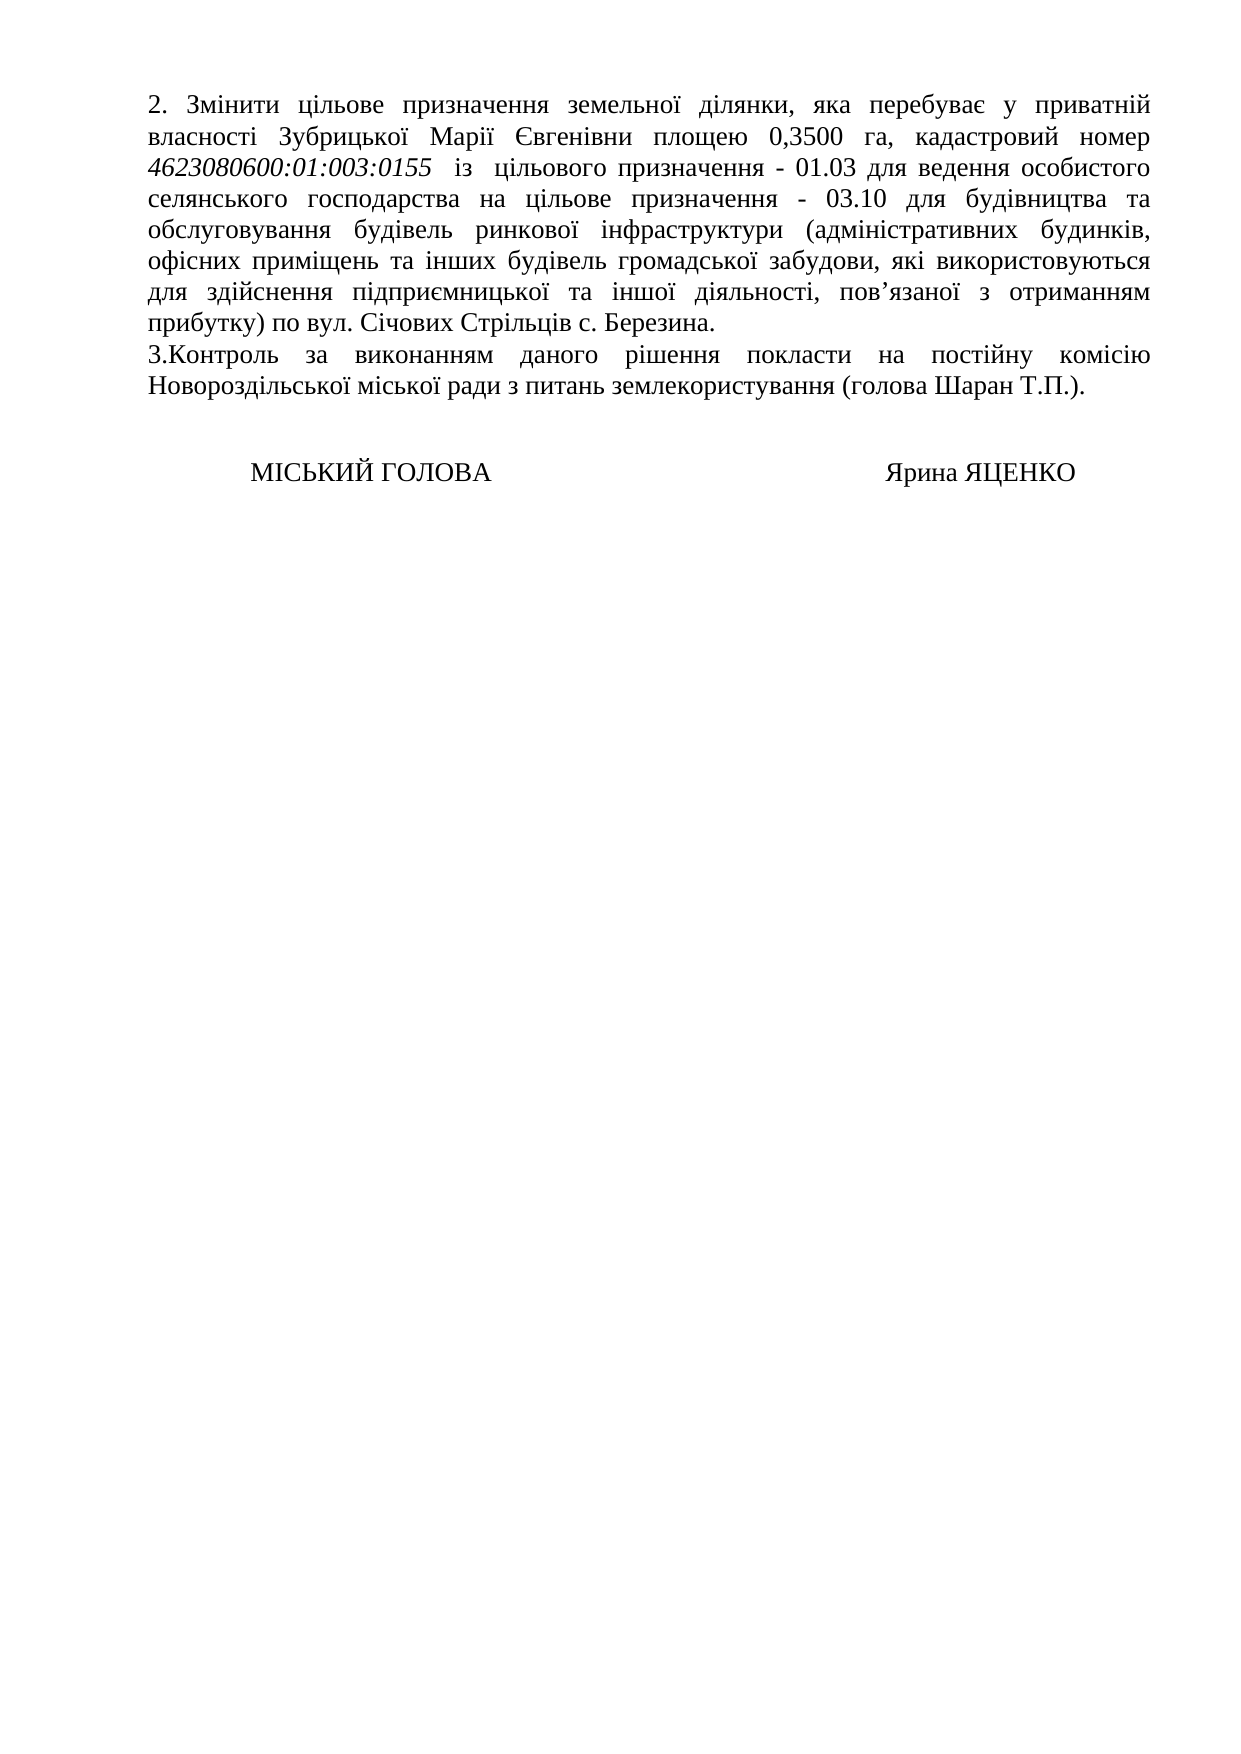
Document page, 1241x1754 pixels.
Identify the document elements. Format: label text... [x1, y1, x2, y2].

text 2. Змінити цільове призначення земельної ділянки, яка перебуває у приватній власності Зубрицької Марії Євгенівни площею 0,3500 га, кадастровий номер 4623080600:01:003:0155 із цільового призначення - 01.03 для ведення особистого селянського господарства на цільове призначення - 03.10 для будівництва та обслуговування будівель ринкової інфраструктури (адміністративних будинків, офісних приміщень та інших будівель громадської забудови, які використовуються для здійснення підприємницької та іншої діяльності, пов’язаної з отриманням прибутку) по вул. Січових Стрільців с. Березина. [148, 88, 1152, 338]
text МІСЬКИЙ ГОЛОВА Ярина ЯЦЕНКО [162, 459, 1152, 487]
text 3.Контроль за виконанням даного рішення покласти на постійну комісію Новороздільської міської ради з питань землекористування (голова Шаран Т.П.). [148, 338, 1152, 400]
